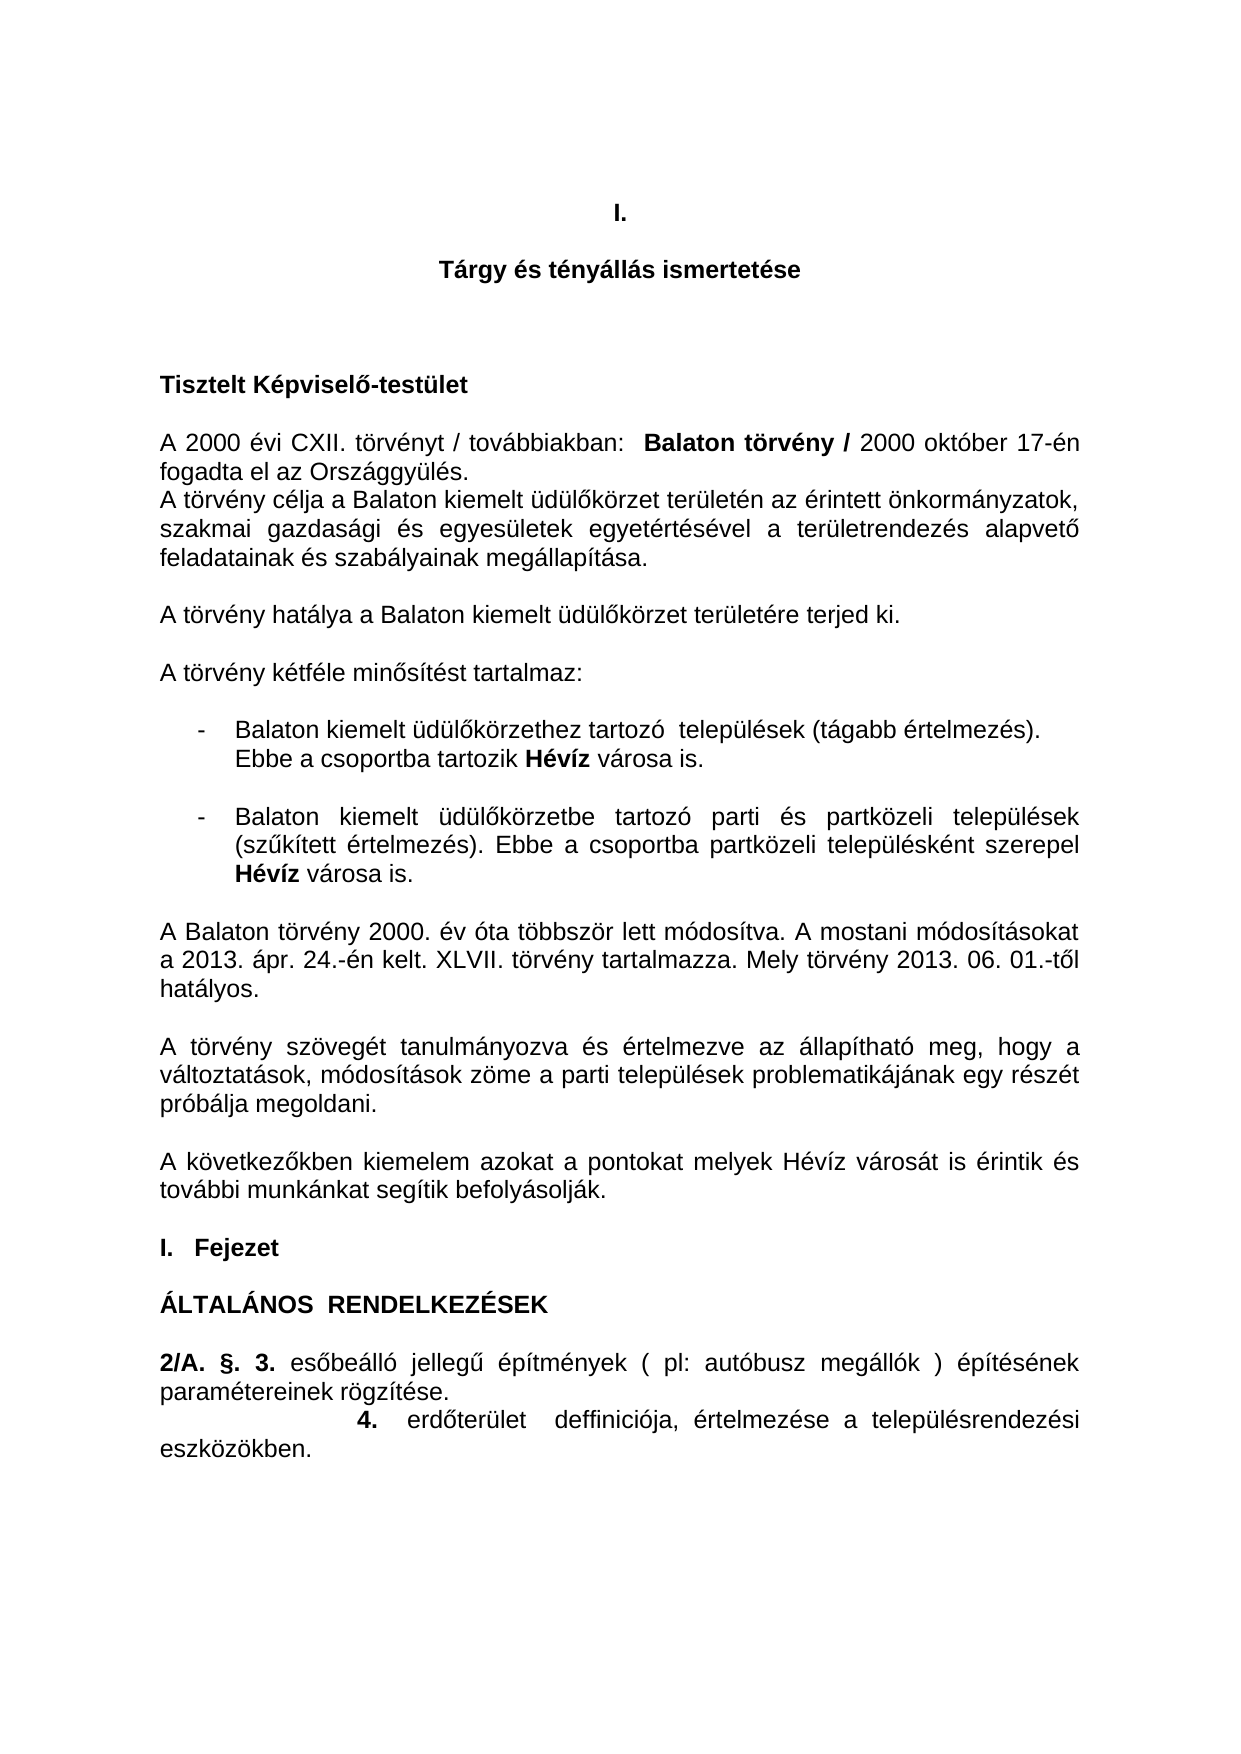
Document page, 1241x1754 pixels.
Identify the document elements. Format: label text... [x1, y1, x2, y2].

text Tárgy és tényállás ismertetése [159, 256, 1081, 284]
text A következőkben kiemelem azokat a pontokat melyek Hévíz városát is érintik és további munkánkat segítik befolyásolják. [159, 1147, 1081, 1204]
text 2/A. §. 3. esőbeálló jellegű építmények ( pl: autóbusz megállók ) építésének paramétereinek rögzítése. [159, 1348, 1081, 1406]
text A törvény célja a Balaton kiemelt üdülőkörzet területén az érintett önkormányzatok, szakmai gazdasági és egyesületek egyetértésével a területrendezés alapvető feladatainak és szabályainak megállapítása. [159, 486, 1081, 572]
list Ebbe a csoportba tartozik Hévíz városa is. [234, 744, 1081, 773]
text I. [159, 198, 1081, 227]
text ÁLTALÁNOS RENDELKEZÉSEK [159, 1291, 1081, 1319]
list Balaton kiemelt üdülőkörzethez tartozó települések (tágabb értelmezés). [197, 716, 1081, 744]
text A törvény kétféle minősítést tartalmaz: [159, 658, 1081, 687]
text 4. erdőterület deffiniciója, értelmezése a településrendezési eszközökben. [159, 1406, 1081, 1463]
list Balaton kiemelt üdülőkörzetbe tartozó parti és partközeli települések (szűkített értelmezés). Ebbe a csoportba partközeli településként szerepel Hévíz városa is. [197, 802, 1081, 888]
text A 2000 évi CXII. törvényt / továbbiakban: Balaton törvény / 2000 október 17-én fogadta el az Országgyülés. [159, 428, 1081, 486]
text A törvény hatálya a Balaton kiemelt üdülőkörzet területére terjed ki. [159, 601, 1081, 629]
text I. Fejezet [159, 1233, 1081, 1262]
text A törvény szövegét tanulmányozva és értelmezve az állapítható meg, hogy a változtatások, módosítások zöme a parti települések problematikájának egy részét próbálja megoldani. [159, 1032, 1081, 1118]
text A Balaton törvény 2000. év óta többször lett módosítva. A mostani módosításokat a 2013. ápr. 24.-én kelt. XLVII. törvény tartalmazza. Mely törvény 2013. 06. 01.-től hatályos. [159, 917, 1081, 1003]
text Tisztelt Képviselő-testület [159, 371, 1081, 399]
